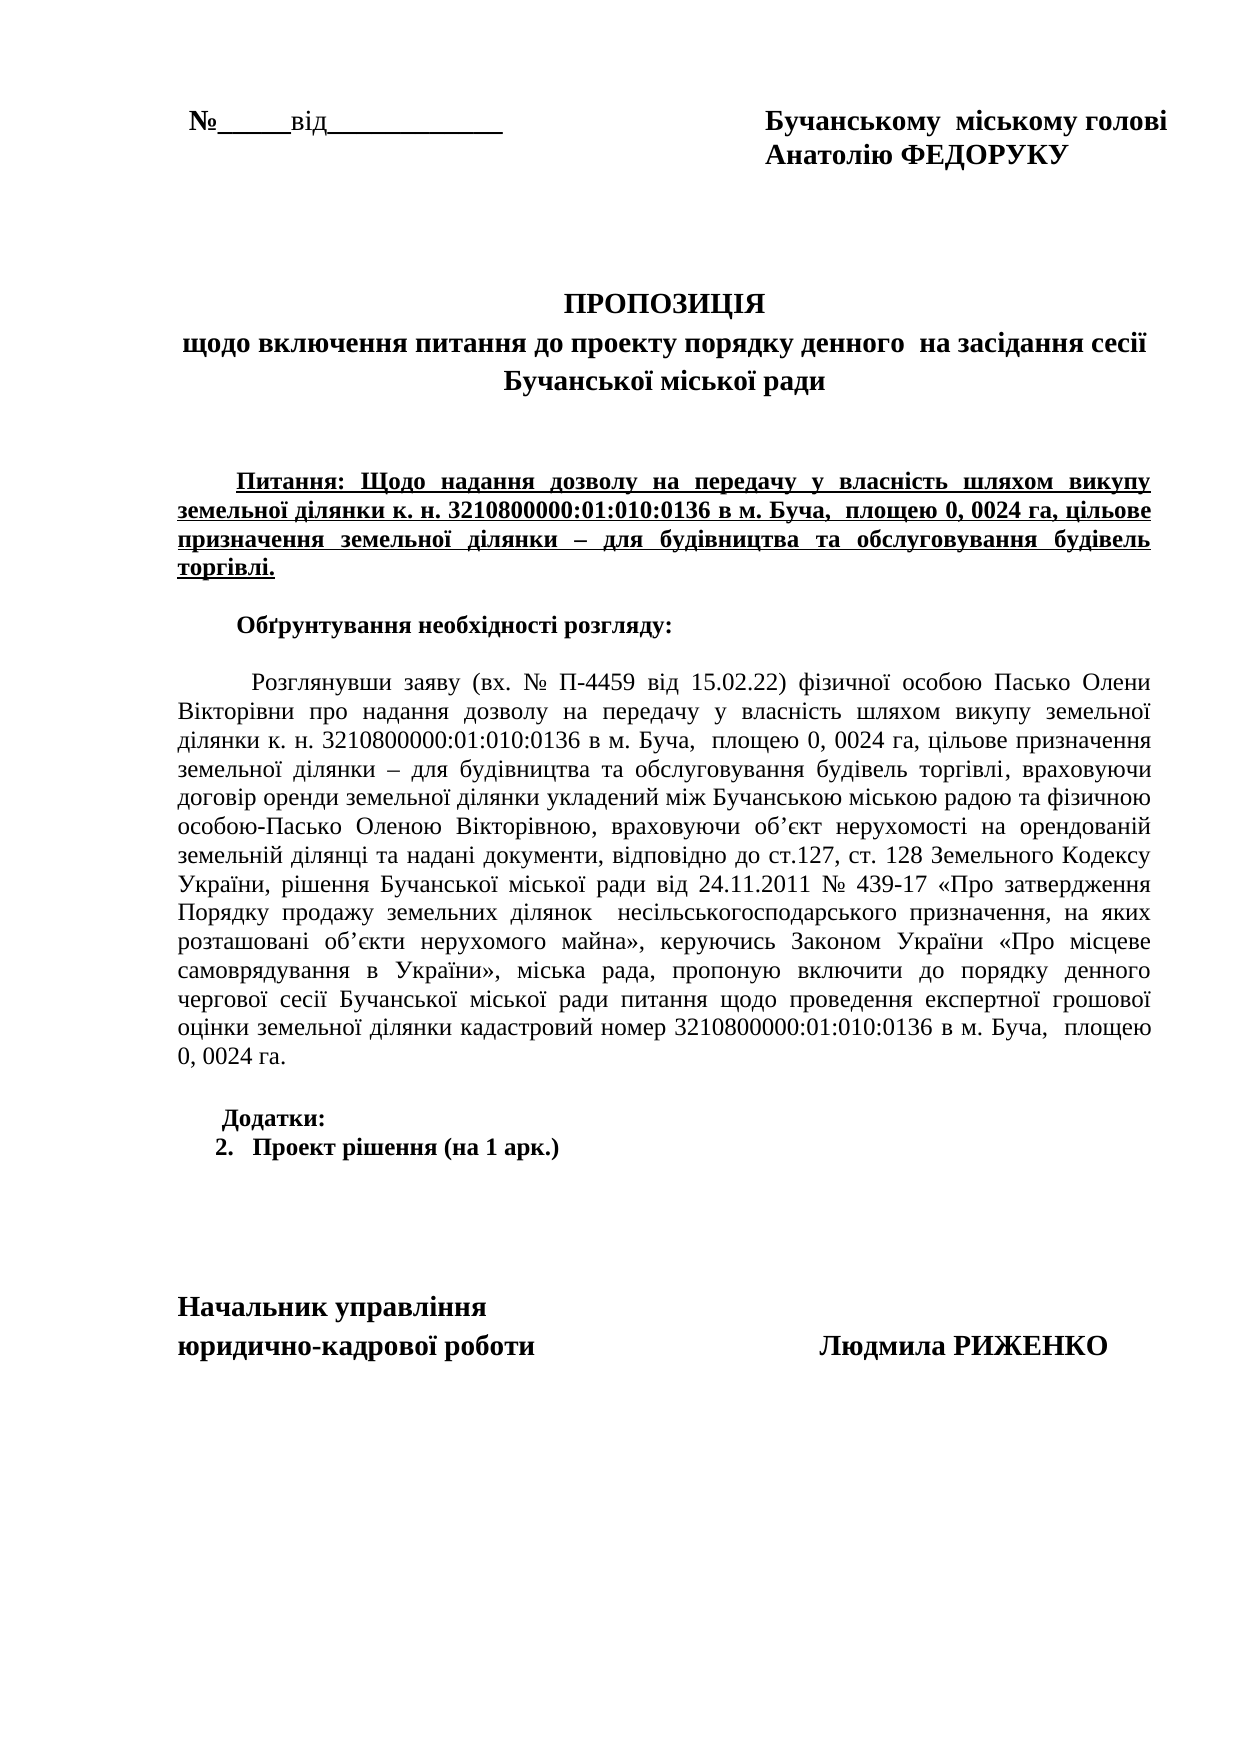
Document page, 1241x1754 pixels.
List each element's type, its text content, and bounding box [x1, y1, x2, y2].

list Проект рішення (на 1 арк.) [215, 1132, 1152, 1161]
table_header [750, 104, 1207, 171]
text щодо включення питання до проекту порядку денного на засідання сесії Бучанської міської ради [177, 325, 1152, 397]
text Питання: Щодо надання дозволу на передачу у власність шляхом викупу земельної ділянки к. н. 3210800000:01:010:0136 в м. Буча, площею 0, 0024 га, цільове призначення земельної ділянки – для будівництва та обслуговування будівель торгівлі. [177, 466, 1152, 581]
text Обґрунтування необхідності розгляду: [177, 610, 1152, 639]
text Додатки: [177, 1103, 1152, 1132]
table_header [177, 104, 749, 171]
text юридично-кадрової роботи Людмила РИЖЕНКО [177, 1328, 1152, 1362]
text ПРОПОЗИЦІЯ [177, 286, 1152, 320]
text Начальник управління [177, 1289, 1152, 1323]
text Розглянувши заяву (вх. № П-4459 від 15.02.22) фізичної особою Пасько Олени Вікторівни про надання дозволу на передачу у власність шляхом викупу земельної ділянки к. н. 3210800000:01:010:0136 в м. Буча, площею 0, 0024 га, цільове призначення земельної ділянки – для будівництва та обслуговування будівель торгівлі, враховуючи договір оренди земельної ділянки укладений між Бучанською міською радою та фізичною особою-Пасько Оленою Вікторівною, враховуючи об’єкт нерухомості на орендованій земельній ділянці та надані документи, відповідно до ст.127, ст. 128 Земельного Кодексу України, рішення Бучанської міської ради від 24.11.2011 № 439-17 «Про затвердження Порядку продажу земельних ділянок несільськогосподарського призначення, на яких розташовані об’єкти нерухомого майна», керуючись Законом України «Про місцеве самоврядування в України», міська рада, пропоную включити до порядку денного чергової сесії Бучанської міської ради питання щодо проведення експертної грошової оцінки земельної ділянки кадастровий номер 3210800000:01:010:0136 в м. Буча, площею 0, 0024 га. [177, 667, 1152, 1070]
